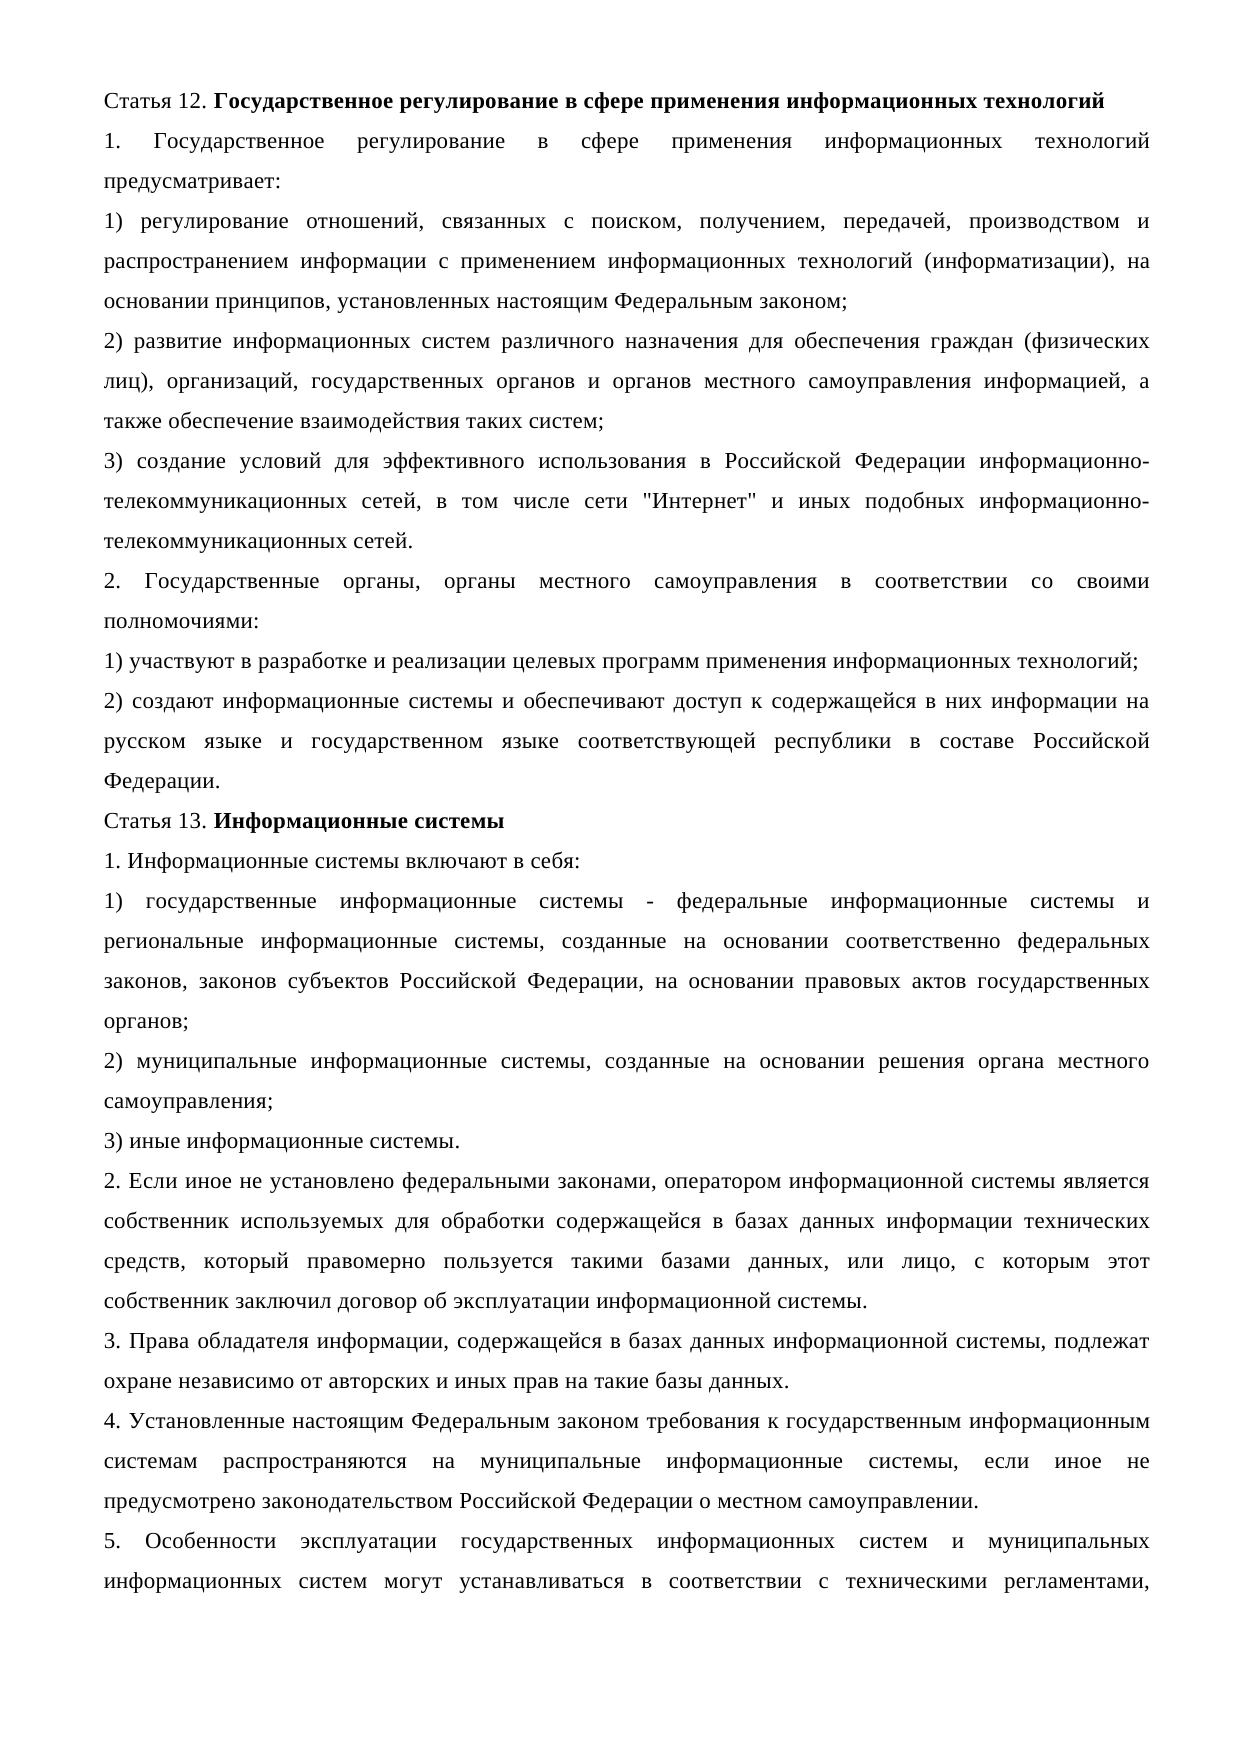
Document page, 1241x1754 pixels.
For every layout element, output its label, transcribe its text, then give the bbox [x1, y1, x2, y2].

text 2) создают информационные системы и обеспечивают доступ к содержащейся в них информации на русском языке и государственном языке соответствующей республики в составе Российской Федерации. [103, 674, 1152, 794]
text 2. Если иное не установлено федеральными законами, оператором информационной системы является собственник используемых для обработки содержащейся в базах данных информации технических средств, который правомерно пользуется такими базами данных, или лицо, с которым этот собственник заключил договор об эксплуатации информационной системы. [103, 1154, 1152, 1314]
text 1) государственные информационные системы - федеральные информационные системы и региональные информационные системы, созданные на основании соответственно федеральных законов, законов субъектов Российской Федерации, на основании правовых актов государственных органов; [103, 874, 1152, 1034]
text 3. Права обладателя информации, содержащейся в базах данных информационной системы, подлежат охране независимо от авторских и иных прав на такие базы данных. [103, 1314, 1152, 1394]
text 2) муниципальные информационные системы, созданные на основании решения органа местного самоуправления; [103, 1034, 1152, 1114]
text 4. Установленные настоящим Федеральным законом требования к государственным информационным системам распространяются на муниципальные информационные системы, если иное не предусмотрено законодательством Российской Федерации о местном самоуправлении. [103, 1394, 1152, 1514]
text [103, 1514, 1152, 1594]
text 2) развитие информационных систем различного назначения для обеспечения граждан (физических лиц), организаций, государственных органов и органов местного самоуправления информацией, а также обеспечение взаимодействия таких систем; [103, 314, 1152, 434]
text Статья 12. Государственное регулирование в сфере применения информационных технологий [103, 74, 1152, 114]
text 3) создание условий для эффективного использования в Российской Федерации информационно-телекоммуникационных сетей, в том числе сети "Интернет" и иных подобных информационно-телекоммуникационных сетей. [103, 434, 1152, 554]
text 1) регулирование отношений, связанных с поиском, получением, передачей, производством и распространением информации с применением информационных технологий (информатизации), на основании принципов, установленных настоящим Федеральным законом; [103, 194, 1152, 314]
text Статья 13. Информационные системы [103, 794, 1152, 834]
text 1. Информационные системы включают в себя: [103, 834, 1152, 874]
text 2. Государственные органы, органы местного самоуправления в соответствии со своими полномочиями: [103, 554, 1152, 634]
text 1) участвуют в разработке и реализации целевых программ применения информационных технологий; [103, 634, 1152, 674]
text 3) иные информационные системы. [103, 1114, 1152, 1154]
text 1. Государственное регулирование в сфере применения информационных технологий предусматривает: [103, 114, 1152, 194]
